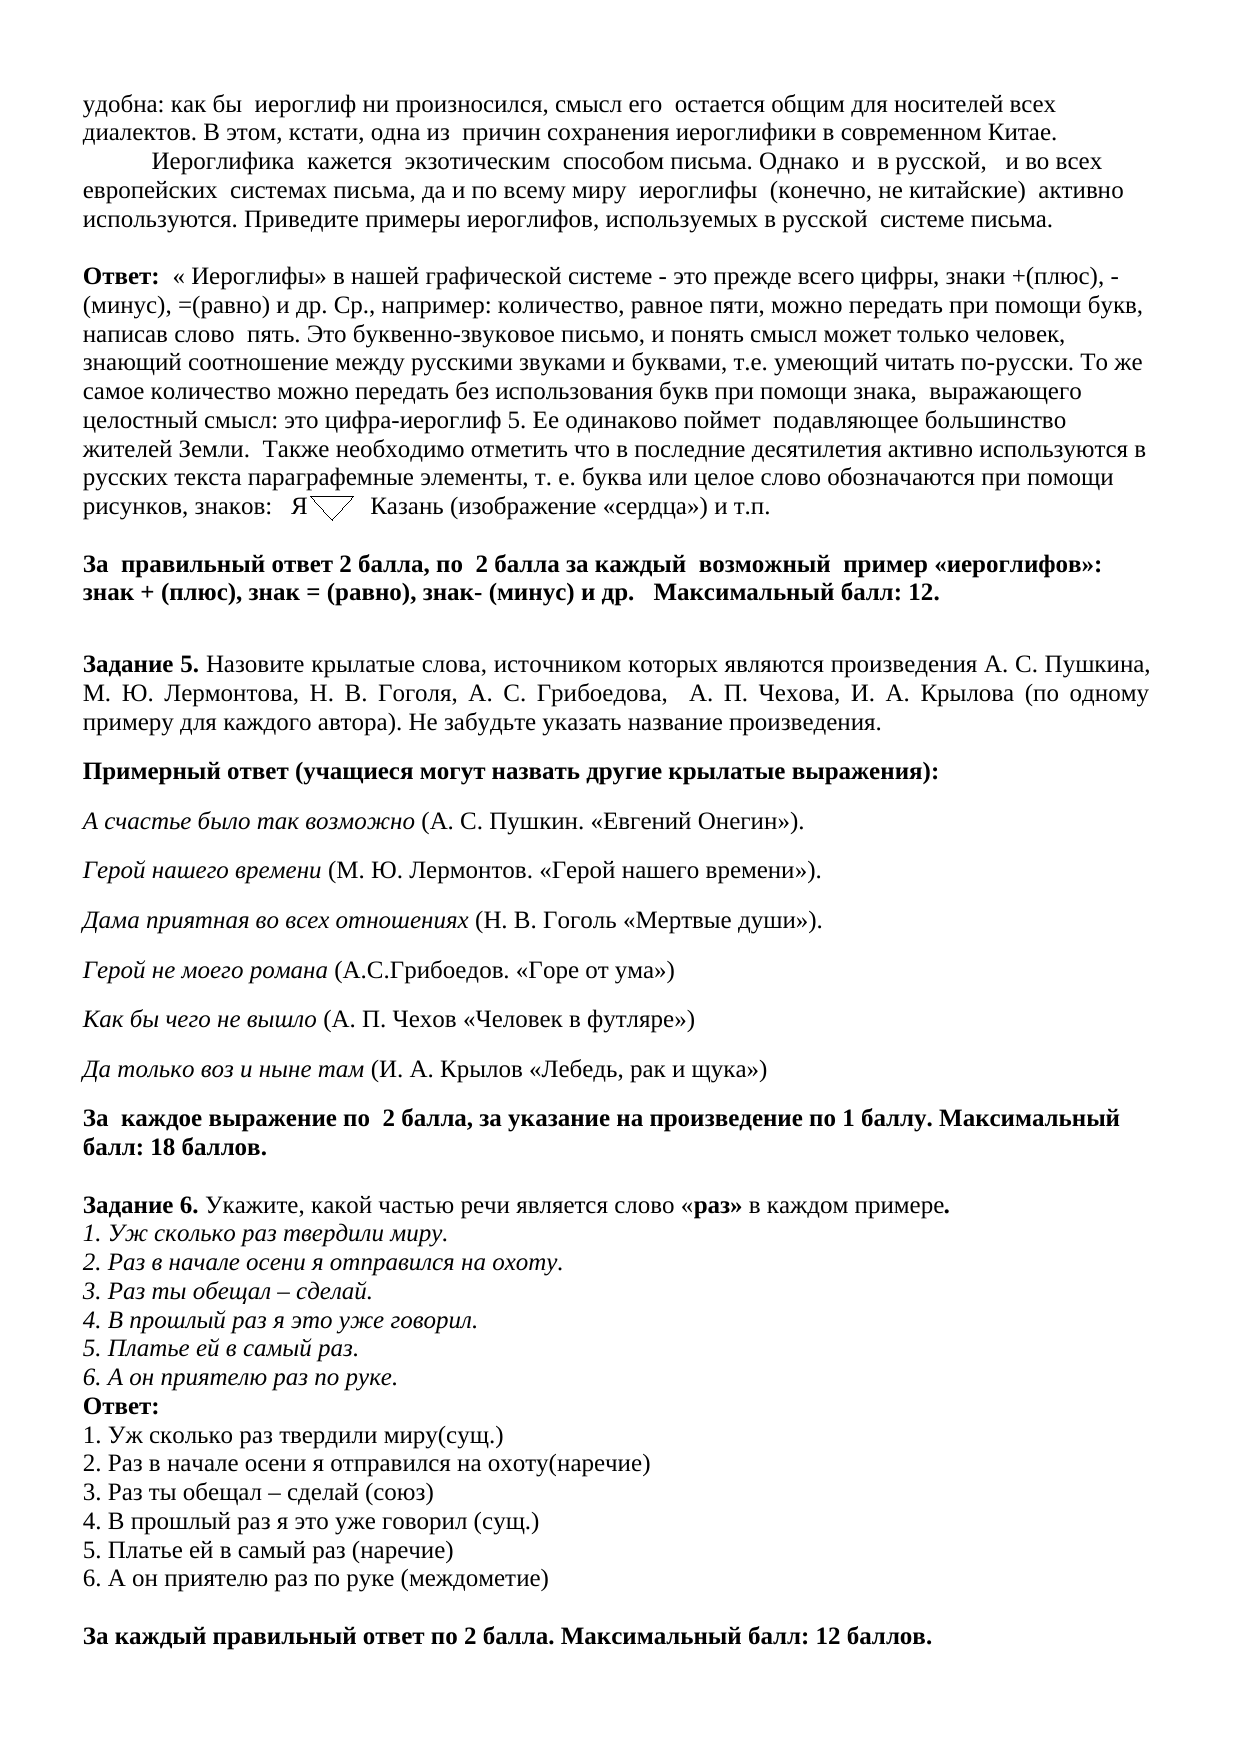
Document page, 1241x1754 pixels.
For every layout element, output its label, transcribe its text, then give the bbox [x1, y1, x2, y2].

text Ответ: « Иероглифы» в нашей графической системе - это прежде всего цифры, знаки +(плюс), -(минус), =(равно) и др. Ср., например: количество, равное пяти, можно передать при помощи букв, написав слово пять. Это буквенно-звуковое письмо, и понять смысл может только человек, знающий соотношение между русскими звуками и буквами, т.е. умеющий читать по-русски. То же самое количество можно передать без использования букв при помощи знака, выражающего целостный смысл: это цифра-иероглиф 5. Ее одинаково поймет подавляющее большинство жителей Земли. Также необходимо отметить что в последние десятилетия активно используются в русских текста параграфемные элементы, т. е. буква или целое слово обозначаются при помощи рисунков, знаков: Я Казань (изображение «сердца») и т.п. [83, 261, 1152, 520]
text Иероглифика кажется экзотическим способом письма. Однако и в русской, и во всех европейских системах письма, да и по всему миру иероглифы (конечно, не китайские) активно используются. Приведите примеры иероглифов, используемых в русской системе письма. [83, 146, 1152, 232]
text Как бы чего не вышло (А. П. Чехов «Человек в футляре») [83, 1004, 1152, 1033]
text Задание 5. Назовите крылатые слова, источником которых являются произведения А. С. Пушкина, М. Ю. Лермонтова, Н. В. Гоголя, А. С. Грибоедова, А. П. Чехова, И. А. Крылова (по одному примеру для каждого автора). Не забудьте указать название произведения. [83, 649, 1152, 736]
text 4. В прошлый раз я это уже говорил (сущ.) [83, 1506, 1152, 1535]
text 3. Раз ты обещал – сделай (союз) [83, 1477, 1152, 1506]
text 1. Уж сколько раз твердили миру. [83, 1218, 1152, 1247]
text Задание 6. Укажите, какой частью речи является слово «раз» в каждом примере. [83, 1190, 1152, 1218]
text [83, 89, 1152, 146]
text За правильный ответ 2 балла, по 2 балла за каждый возможный пример «иероглифов»: знак + (плюс), знак = (равно), знак- (минус) и др. Максимальный балл: 12. [83, 549, 1152, 606]
text 4. В прошлый раз я это уже говорил. [83, 1305, 1152, 1333]
text Ответ: [83, 1391, 1152, 1420]
text 3. Раз ты обещал – сделай. [83, 1276, 1152, 1305]
text 6. А он приятелю раз по руке (междометие) [83, 1563, 1152, 1592]
text 2. Раз в начале осени я отправился на охоту. [83, 1247, 1152, 1276]
text Да только воз и ныне там (И. А. Крылов «Лебедь, рак и щука») [83, 1054, 1152, 1083]
text А счастье было так возможно (А. С. Пушкин. «Евгений Онегин»). [83, 806, 1152, 835]
text За каждый правильный ответ по 2 балла. Максимальный балл: 12 баллов. [83, 1621, 1152, 1650]
text 2. Раз в начале осени я отправился на охоту(наречие) [83, 1448, 1152, 1477]
text 6. А он приятелю раз по руке. [83, 1362, 1152, 1391]
text 5. Платье ей в самый раз. [83, 1333, 1152, 1362]
text 1. Уж сколько раз твердили миру(сущ.) [83, 1420, 1152, 1448]
text 5. Платье ей в самый раз (наречие) [83, 1535, 1152, 1563]
text Дама приятная во всех отношениях (Н. В. Гоголь «Мертвые души»). [83, 905, 1152, 934]
text Герой не моего романа (А.С.Грибоедов. «Горе от ума») [83, 955, 1152, 983]
text Герой нашего времени (М. Ю. Лермонтов. «Герой нашего времени»). [83, 856, 1152, 884]
text Примерный ответ (учащиеся могут назвать другие крылатые выражения): [83, 756, 1152, 785]
text За каждое выражение по 2 балла, за указание на произведение по 1 баллу. Максимальный балл: 18 баллов. [83, 1103, 1152, 1161]
